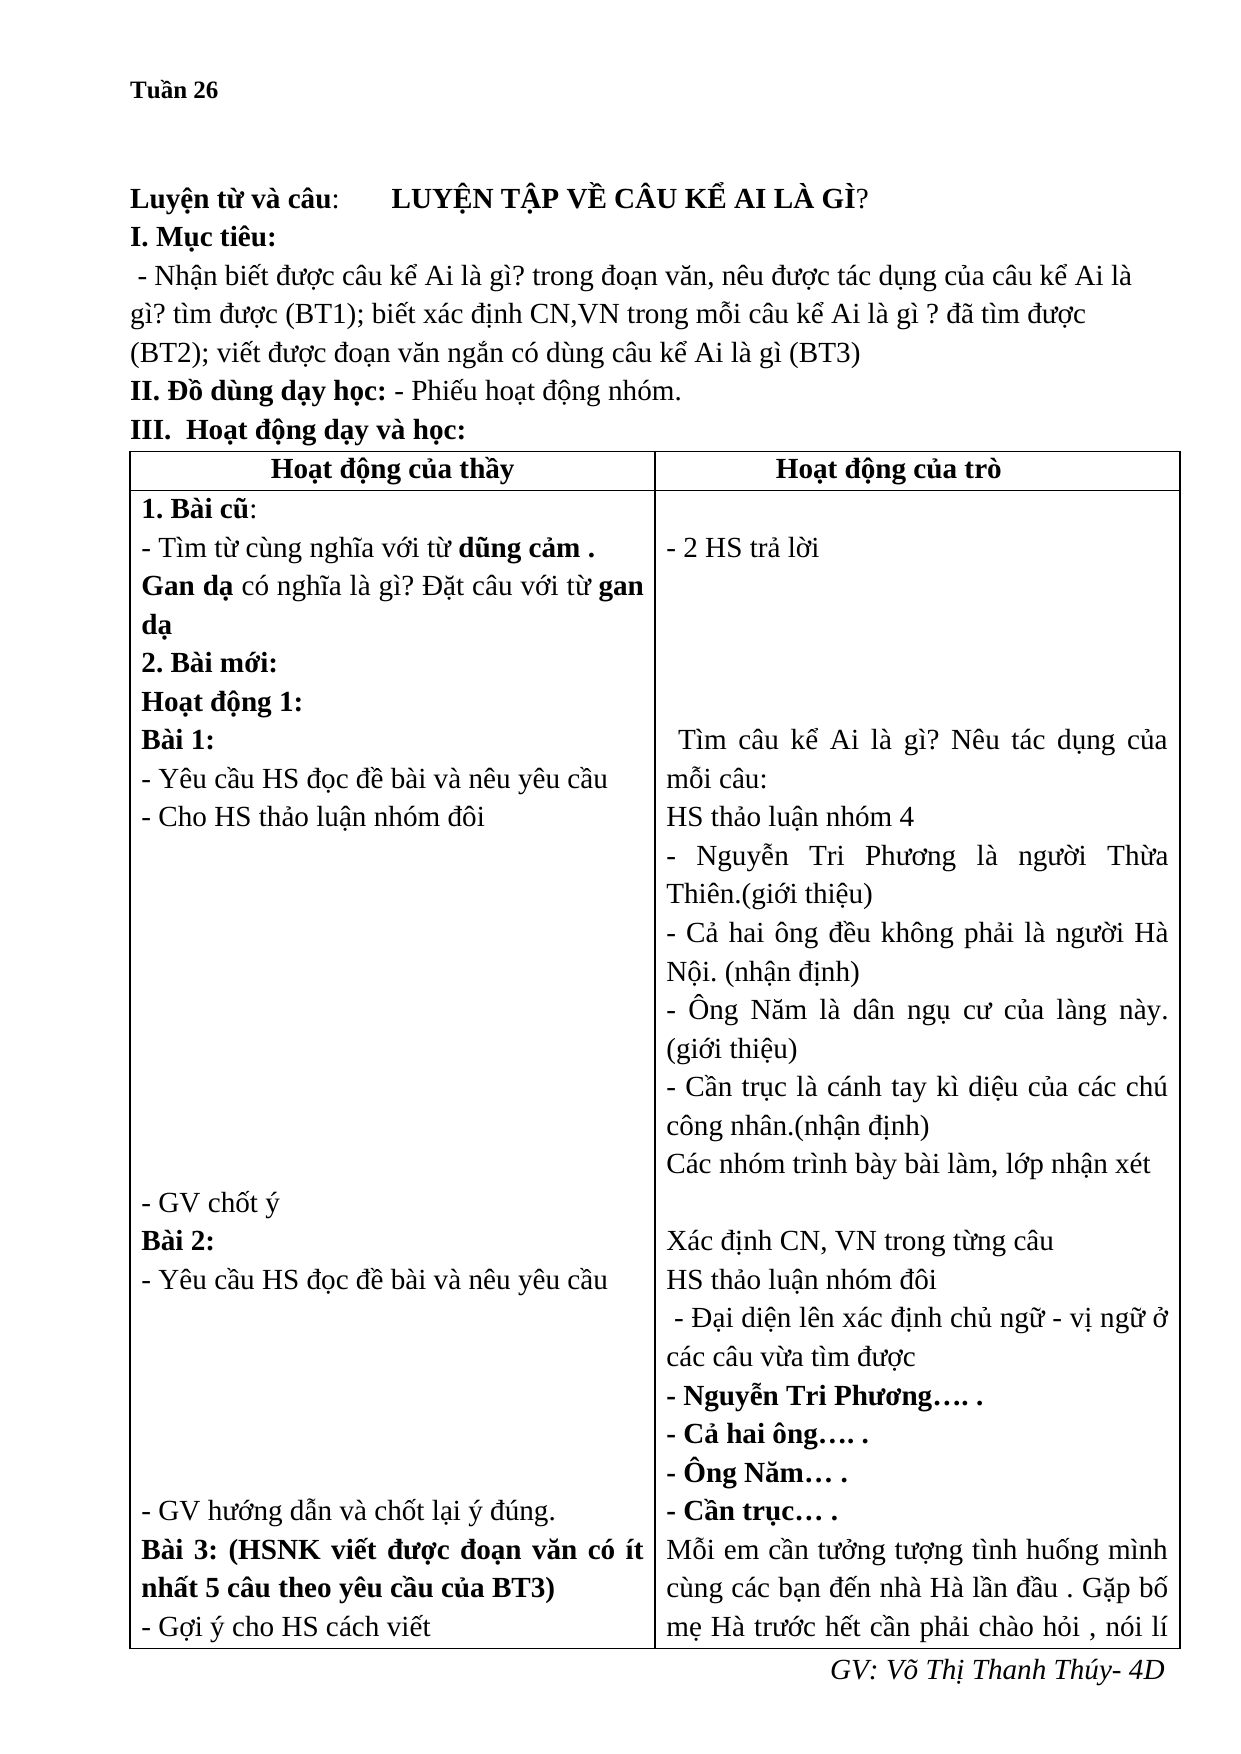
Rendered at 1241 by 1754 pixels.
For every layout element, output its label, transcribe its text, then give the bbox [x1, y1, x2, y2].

text II. Đồ dùng dạy học: - Phiếu hoạt động nhóm. [130, 373, 1169, 407]
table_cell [656, 491, 1179, 1647]
text (BT2); viết được đoạn văn ngắn có dùng câu kể Ai là gì (BT3) [130, 335, 1169, 368]
text gì? tìm được (BT1); biết xác định CN,VN trong mỗi câu kể Ai là gì ? đã tìm được [130, 296, 1169, 330]
text Luyện từ và câu: LUYỆN TẬP VỀ CÂU KỂ AI LÀ GÌ? [130, 181, 1169, 214]
text III. Hoạt động dạy và học: [130, 412, 1169, 446]
table_header Hoạt động của trò [656, 452, 1179, 490]
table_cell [131, 491, 654, 1647]
table_header Hoạt động của thầy [131, 452, 654, 490]
text - Nhận biết được câu kể Ai là gì? trong đoạn văn, nêu được tác dụng của câu kể Ai là [130, 258, 1169, 291]
text I. Mục tiêu: [130, 219, 1169, 253]
